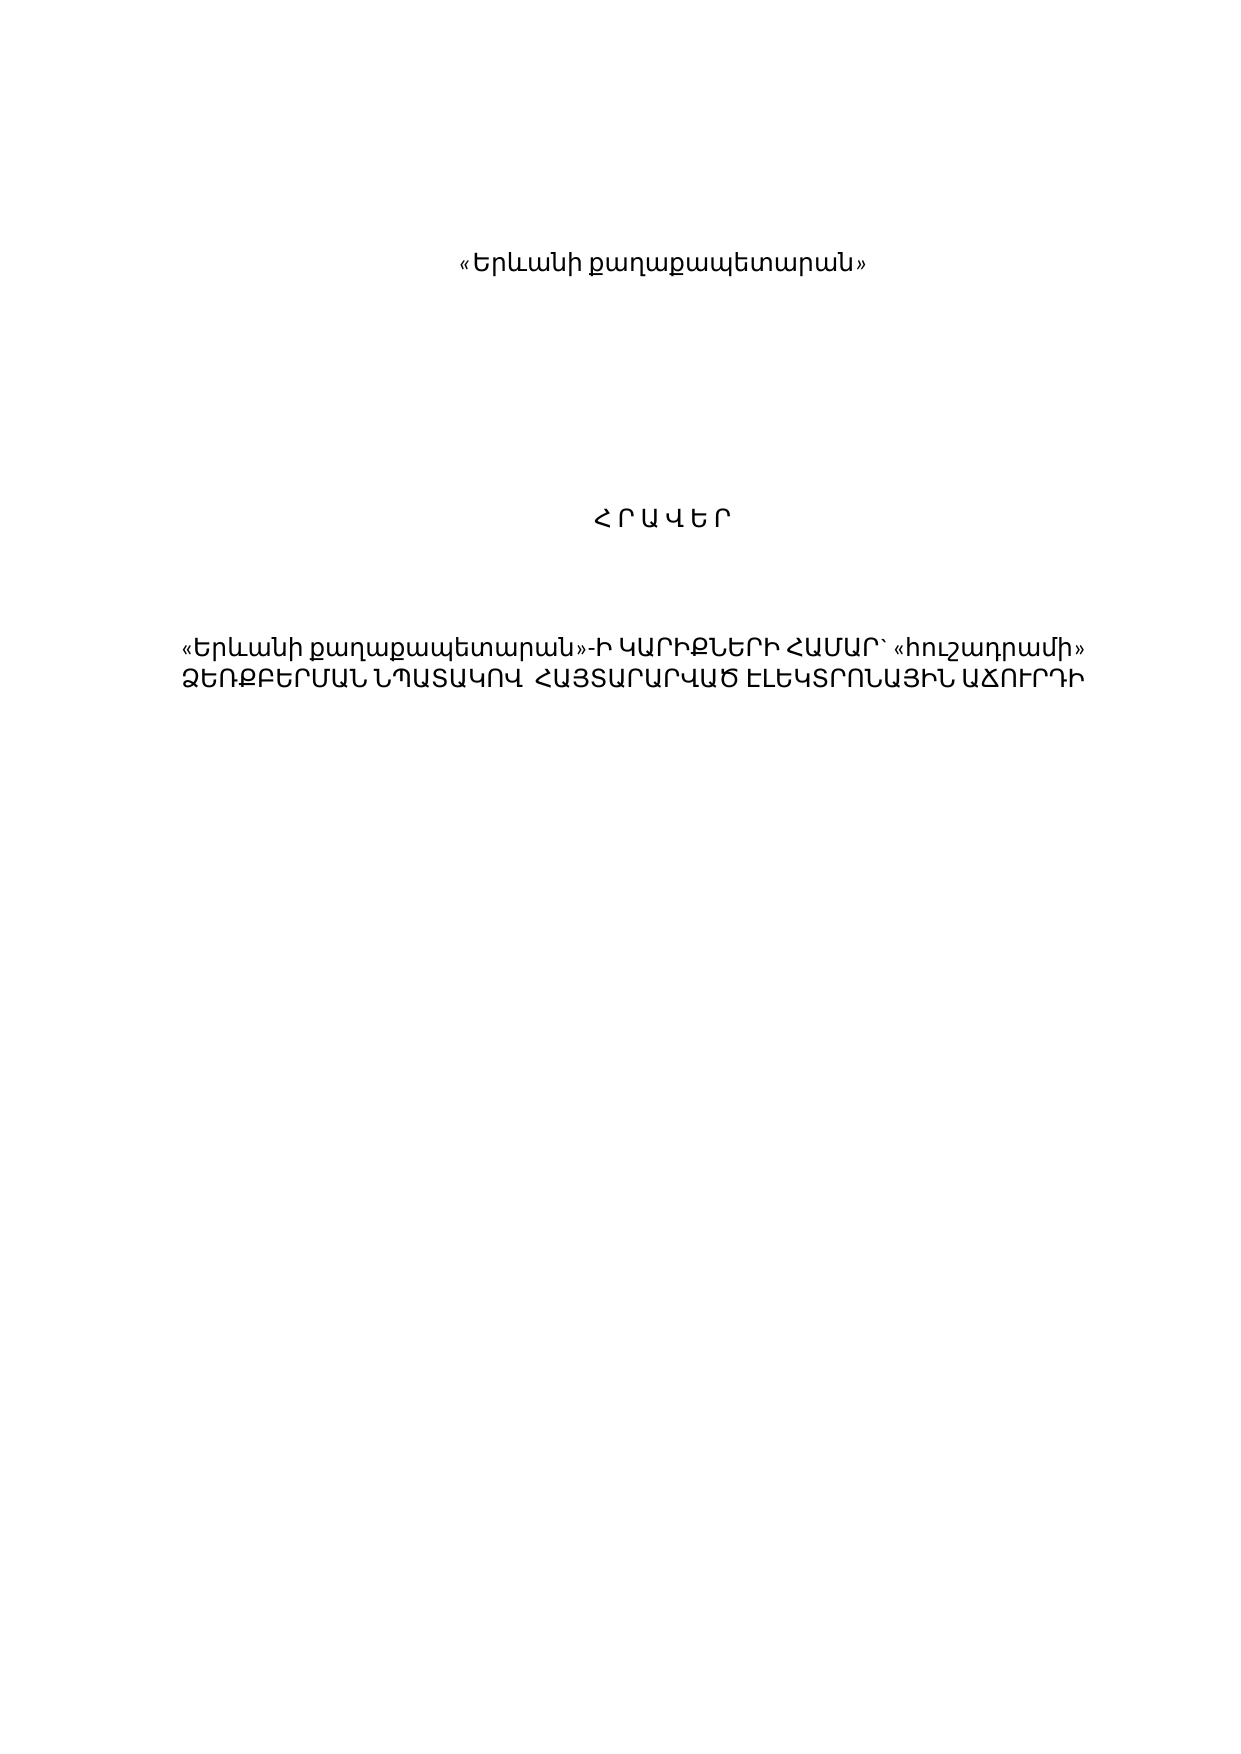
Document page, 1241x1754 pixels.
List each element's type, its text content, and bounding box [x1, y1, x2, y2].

text «Երևանի քաղաքապետարան»-Ի ԿԱՐԻՔՆԵՐԻ ՀԱՄԱՐ` «հուշադրամի» ՁԵՌՔԲԵՐՄԱՆ ՆՊԱՏԱԿՈՎ ՀԱՅՏԱՐԱՐՎԱԾ ԷԼԵԿՏՐՈՆԱՅԻՆ ԱՃՈՒՐԴԻ [94, 632, 1172, 693]
text Հ Ր Ա Վ Ե Ր [94, 503, 1172, 534]
text « Երևանի քաղաքապետարան» [94, 247, 1172, 278]
